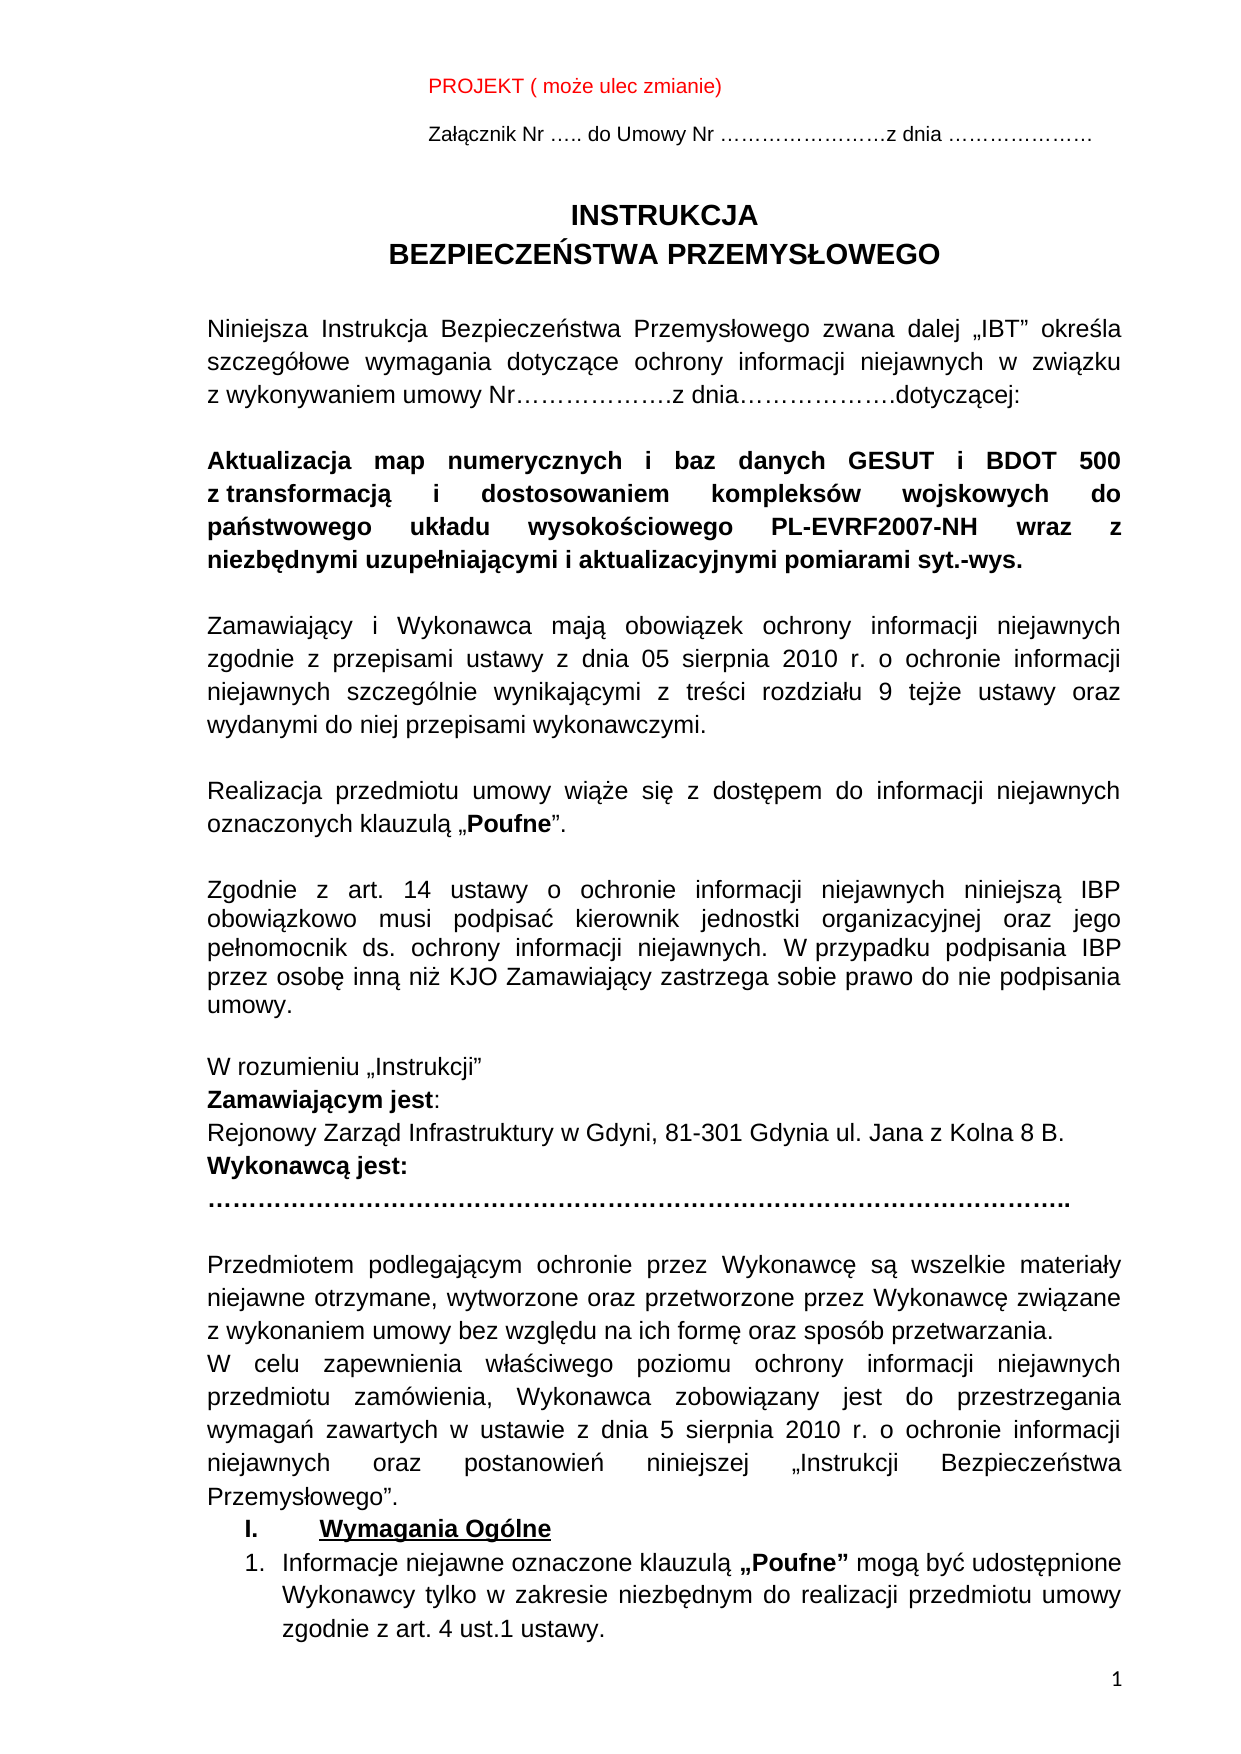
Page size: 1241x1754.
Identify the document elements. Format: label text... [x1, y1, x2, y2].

text Realizacja przedmiotu umowy wiąże się z dostępem do informacji niejawnych oznaczonych klauzulą „Poufne”. [207, 776, 1122, 838]
text Wykonawcą jest: [207, 1151, 1122, 1180]
text Zgodnie z art. 14 ustawy o ochronie informacji niejawnych niniejszą IBP obowiązkowo musi podpisać kierownik jednostki organizacyjnej oraz jego pełnomocnik ds. ochrony informacji niejawnych. W przypadku podpisania IBP przez osobę inną niż KJO Zamawiający zastrzega sobie prawo do nie podpisania umowy. [207, 875, 1122, 1019]
text BEZPIECZEŃSTWA PRZEMYSŁOWEGO [207, 237, 1122, 271]
text PROJEKT ( może ulec zmianie) [428, 74, 1122, 98]
text Załącznik Nr ….. do Umowy Nr ……………………z dnia ………………… [428, 122, 1122, 146]
text Zamawiającym jest: [207, 1085, 1122, 1114]
text Zamawiający i Wykonawca mają obowiązek ochrony informacji niejawnych zgodnie z przepisami ustawy z dnia 05 sierpnia 2010 r. o ochronie informacji niejawnych szczególnie wynikającymi z treści rozdziału 9 tejże ustawy oraz wydanymi do niej przepisami wykonawczymi. [207, 611, 1122, 739]
text INSTRUKCJA [207, 198, 1122, 232]
text W rozumieniu „Instrukcji” [207, 1052, 1122, 1081]
text Niniejsza Instrukcja Bezpieczeństwa Przemysłowego zwana dalej „IBT” określa szczegółowe wymagania dotyczące ochrony informacji niejawnych w związku z wykonywaniem umowy Nr……………….z dnia……………….dotyczącej: [207, 314, 1122, 409]
list Informacje niejawne oznaczone klauzulą „Poufne” mogą być udostępnione Wykonawcy tylko w zakresie niezbędnym do realizacji przedmiotu umowy zgodnie z art. 4 ust.1 ustawy. [244, 1547, 1122, 1642]
text Aktualizacja map numerycznych i baz danych GESUT i BDOT 500 z transformacją i dostosowaniem kompleksów wojskowych do państwowego układu wysokościowego PL-EVRF2007-NH wraz z niezbędnymi uzupełniającymi i aktualizacyjnymi pomiarami syt.-wys. [207, 446, 1122, 574]
text Rejonowy Zarząd Infrastruktury w Gdyni, 81-301 Gdynia ul. Jana z Kolna 8 B. [207, 1118, 1122, 1147]
text W celu zapewnienia właściwego poziomu ochrony informacji niejawnych przedmiotu zamówienia, Wykonawca zobowiązany jest do przestrzegania wymagań zawartych w ustawie z dnia 5 sierpnia 2010 r. o ochronie informacji niejawnych oraz postanowień niniejszej „Instrukcji Bezpieczeństwa Przemysłowego”. [207, 1349, 1122, 1510]
text Przedmiotem podlegającym ochronie przez Wykonawcę są wszelkie materiały niejawne otrzymane, wytworzone oraz przetworzone przez Wykonawcę związane z wykonaniem umowy bez względu na ich formę oraz sposób przetwarzania. [207, 1250, 1122, 1345]
list Wymagania Ogólne [244, 1514, 1122, 1543]
text ………………………………………………………………………………………….. [207, 1184, 1122, 1213]
